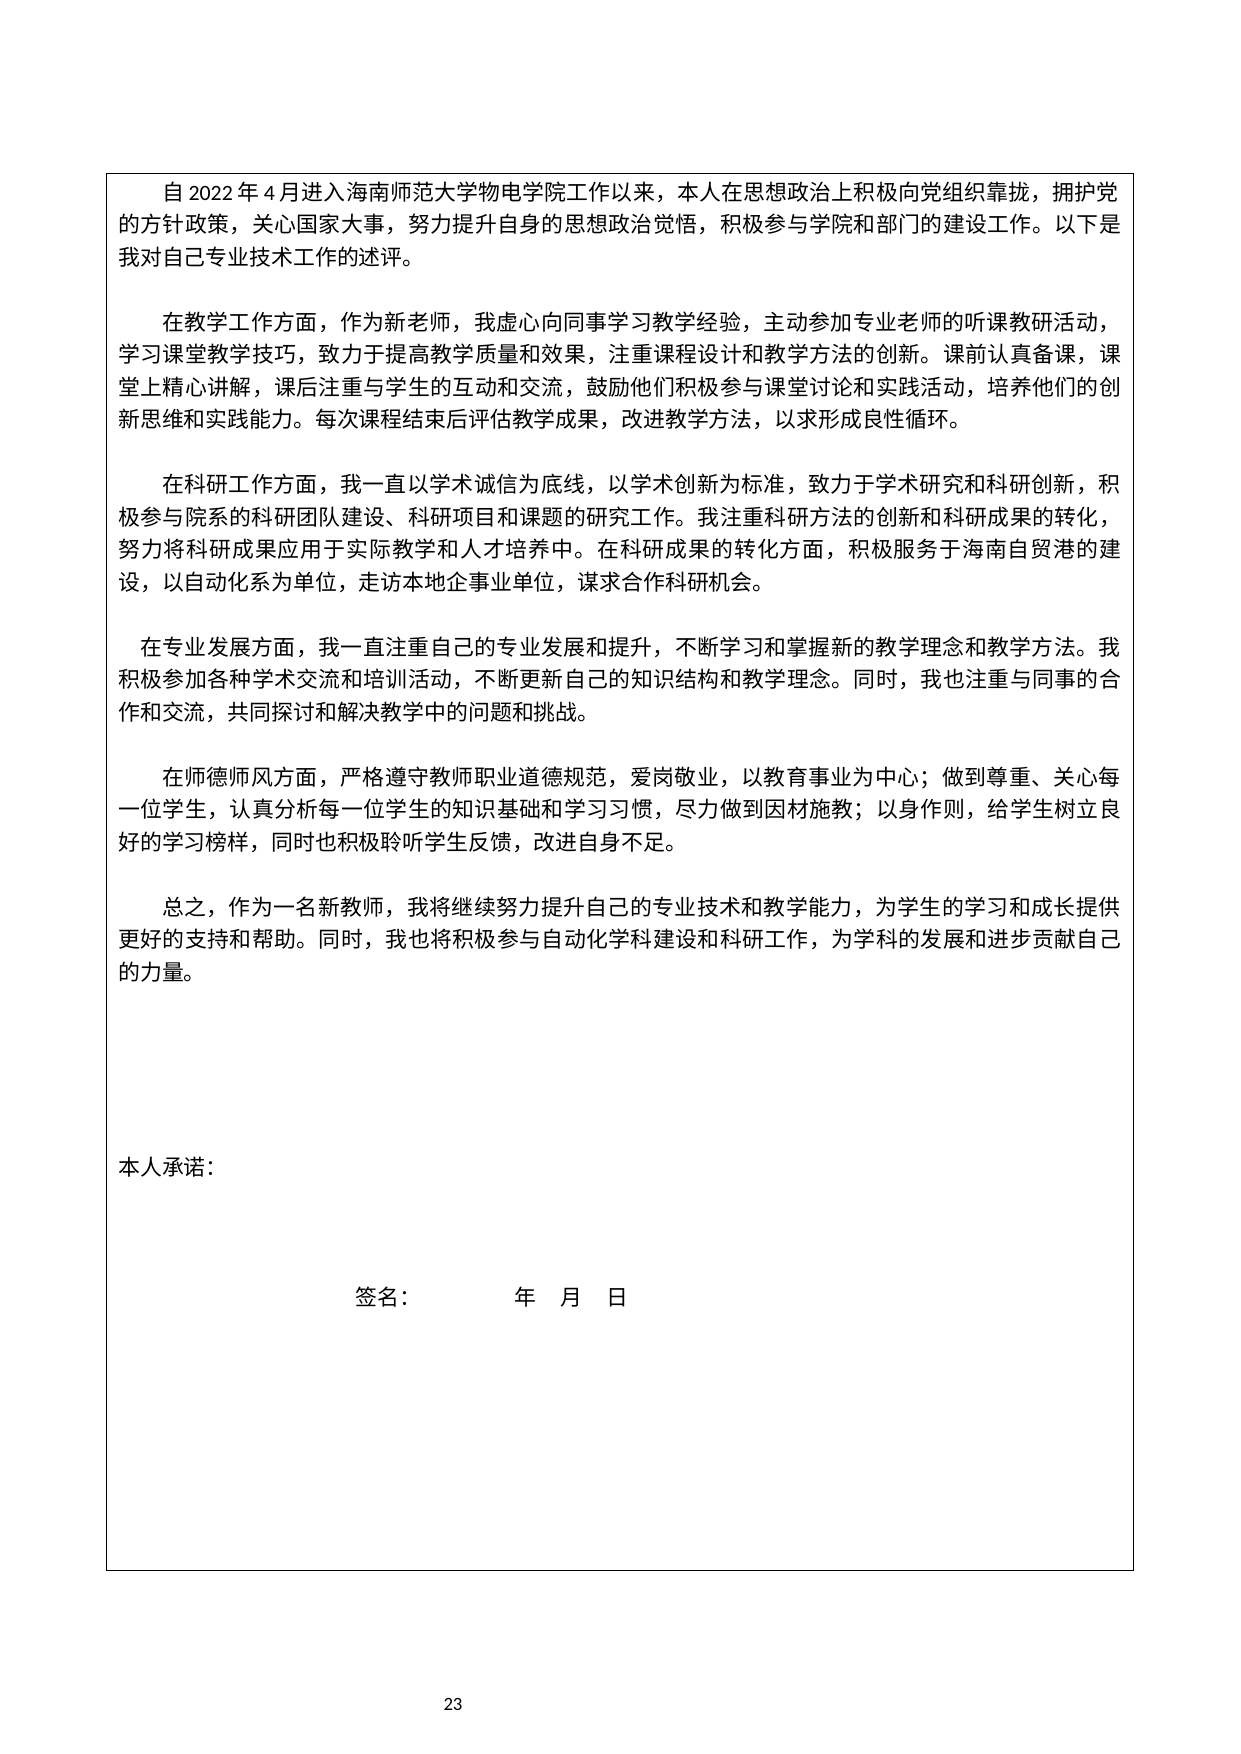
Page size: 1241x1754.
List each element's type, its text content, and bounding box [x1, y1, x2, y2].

table_cell 自2022年4月进入海南师范大学物电学院工作以来，本人在思想政治上积极向党组织靠拢，拥护党的方针政策，关心国家大事，努力提升自身的思想政治觉悟，积极参与学院和部门的建设工作。以下是我对自己专业技术工作的述评。 在教学工作方面，作为新老师，我虚心向同事学习教学经验，主动参加专业老师的听课教研活动，学习课堂教学技巧，致力于提高教学质量和效果，注重课程设计和教学方法的创新。课前认真备课，课堂上精心讲解，课后注重与学生的互动和交流，鼓励他们积极参与课堂讨论和实践活动，培养他们的创新思维和实践能力。每次课程结束后评估教学成果，改进教学方法，以求形成良性循环。 在科研工作方面，我一直以学术诚信为底线，以学术创新为标准，致力于学术研究和科研创新，积极参与院系的科研团队建设、科研项目和课题的研究工作。我注重科研方法的创新和科研成果的转化，努力将科研成果应用于实际教学和人才培养中。在科研成果的转化方面，积极服务于海南自贸港的建设，以自动化系为单位，走访本地企事业单位，谋求合作科研机会。 在专业发展方面，我一直注重自己的专业发展和提升，不断学习和掌握新的教学理念和教学方法。我积极参加各种学术交流和培训活动，不断更新自己的知识结构和教学理念。同时，我也注重与同事的合作和交流，共同探讨和解决教学中的问题和挑战。 在师德师风方面，严格遵守教师职业道德规范，爱岗敬业，以教育事业为中心；做到尊重、关心每一位学生，认真分析每一位学生的知识基础和学习习惯，尽力做到因材施教；以身作则，给学生树立良好的学习榜样，同时也积极聆听学生反馈，改进自身不足。 总之，作为一名新教师，我将继续努力提升自己的专业技术和教学能力，为学生的学习和成长提供更好的支持和帮助。同时，我也将积极参与自动化学科建设和科研工作，为学科的发展和进步贡献自己的力量。 本人承诺： 签名： 年 月 日 [107, 174, 1133, 1570]
